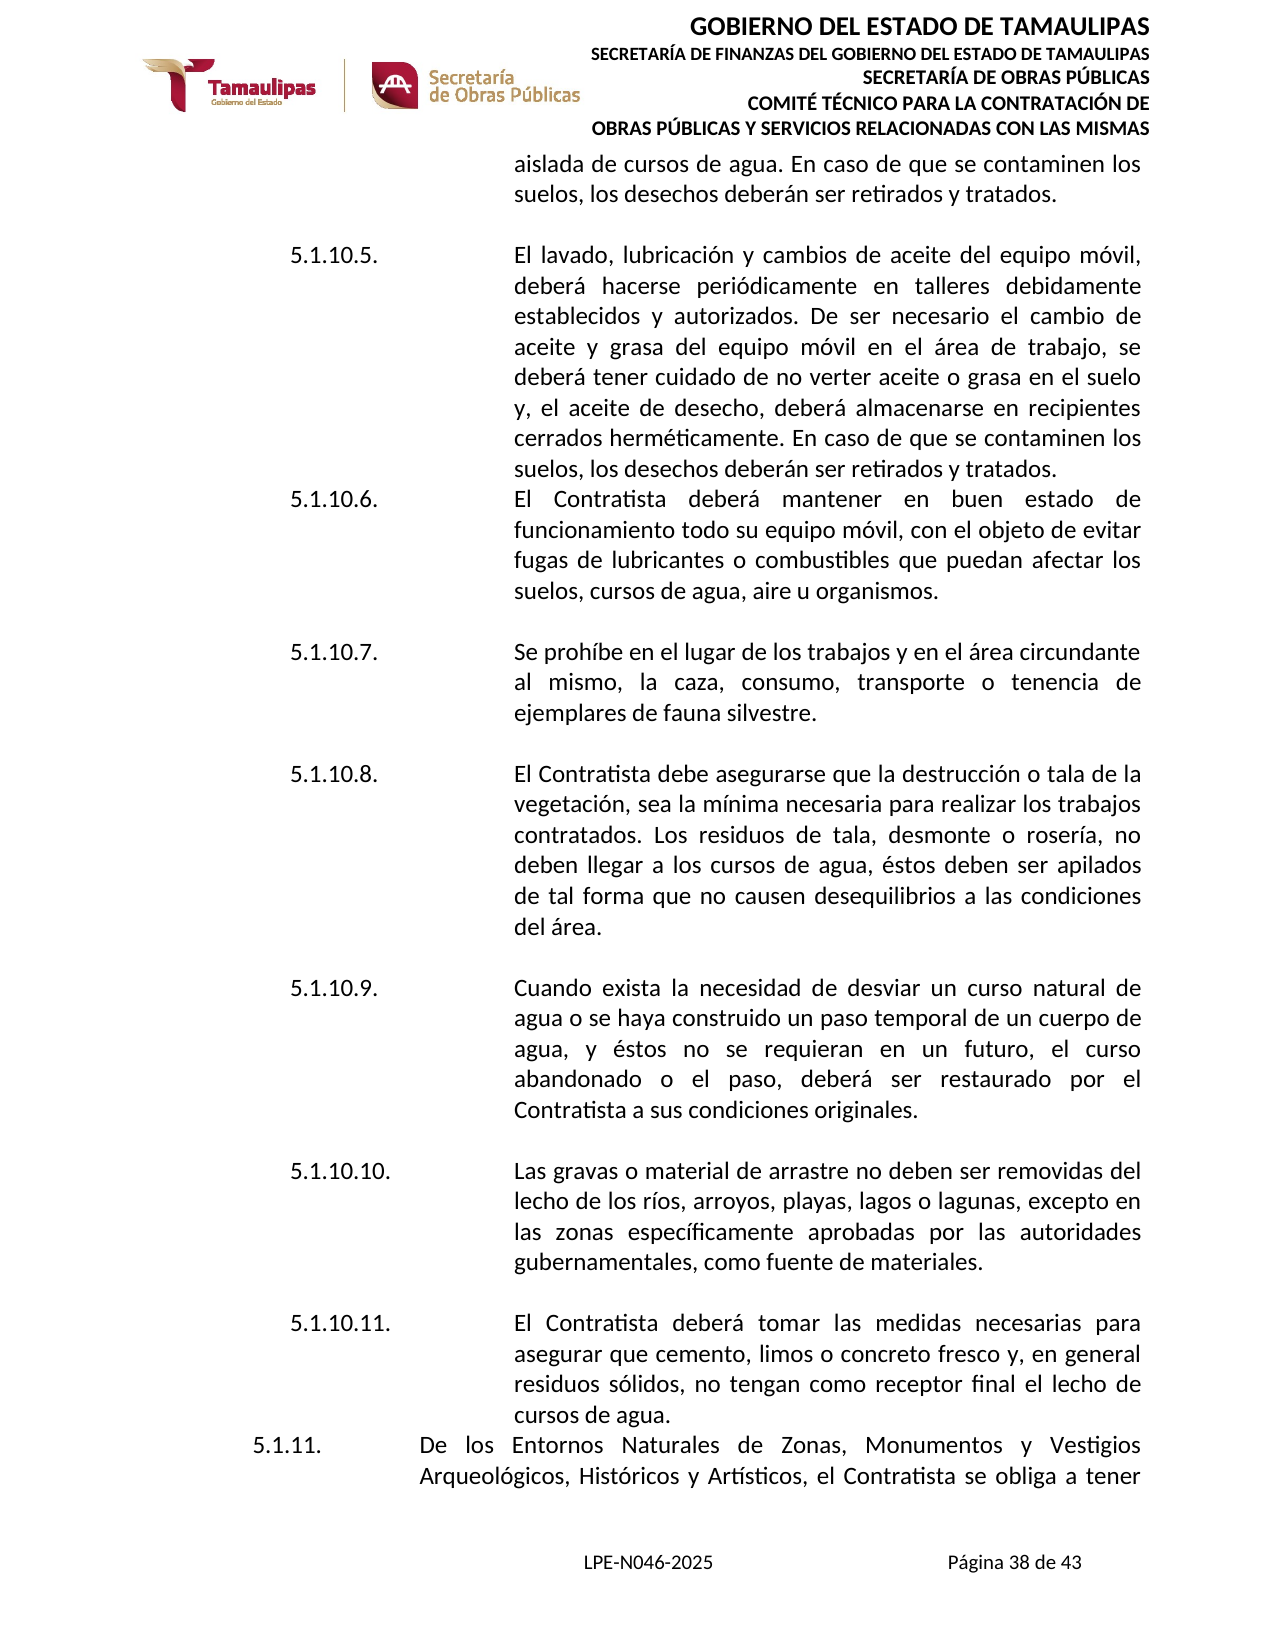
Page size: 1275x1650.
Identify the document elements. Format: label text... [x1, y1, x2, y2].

list Cuando exista la necesidad de desviar un curso natural de agua o se haya construido un paso temporal de un cuerpo de agua, y éstos no se requieran en un futuro, el curso abandonado o el paso, deberá ser restaurado por el Contratista a sus condiciones originales. [290, 972, 1142, 1124]
list El lavado, lubricación y cambios de aceite del equipo móvil, deberá hacerse periódicamente en talleres debidamente establecidos y autorizados. De ser necesario el cambio de aceite y grasa del equipo móvil en el área de trabajo, se deberá tener cuidado de no verter aceite o grasa en el suelo y, el aceite de desecho, deberá almacenarse en recipientes cerrados herméticamente. En caso de que se contaminen los suelos, los desechos deberán ser retirados y tratados. [290, 239, 1142, 483]
list Se prohíbe en el lugar de los trabajos y en el área circundante al mismo, la caza, consumo, transporte o tenencia de ejemplares de fauna silvestre. [290, 636, 1142, 728]
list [290, 148, 1142, 209]
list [252, 1429, 1142, 1491]
list El Contratista deberá mantener en buen estado de funcionamiento todo su equipo móvil, con el objeto de evitar fugas de lubricantes o combustibles que puedan afectar los suelos, cursos de agua, aire u organismos. [290, 483, 1142, 606]
list El Contratista deberá tomar las medidas necesarias para asegurar que cemento, limos o concreto fresco y, en general residuos sólidos, no tengan como receptor final el lecho de cursos de agua. [290, 1307, 1142, 1429]
list El Contratista debe asegurarse que la destrucción o tala de la vegetación, sea la mínima necesaria para realizar los trabajos contratados. Los residuos de tala, desmonte o rosería, no deben llegar a los cursos de agua, éstos deben ser apilados de tal forma que no causen desequilibrios a las condiciones del área. [290, 758, 1142, 941]
picture [135, 36, 672, 128]
list Las gravas o material de arrastre no deben ser removidas del lecho de los ríos, arroyos, playas, lagos o lagunas, excepto en las zonas específicamente aprobadas por las autoridades gubernamentales, como fuente de materiales. [290, 1155, 1142, 1277]
